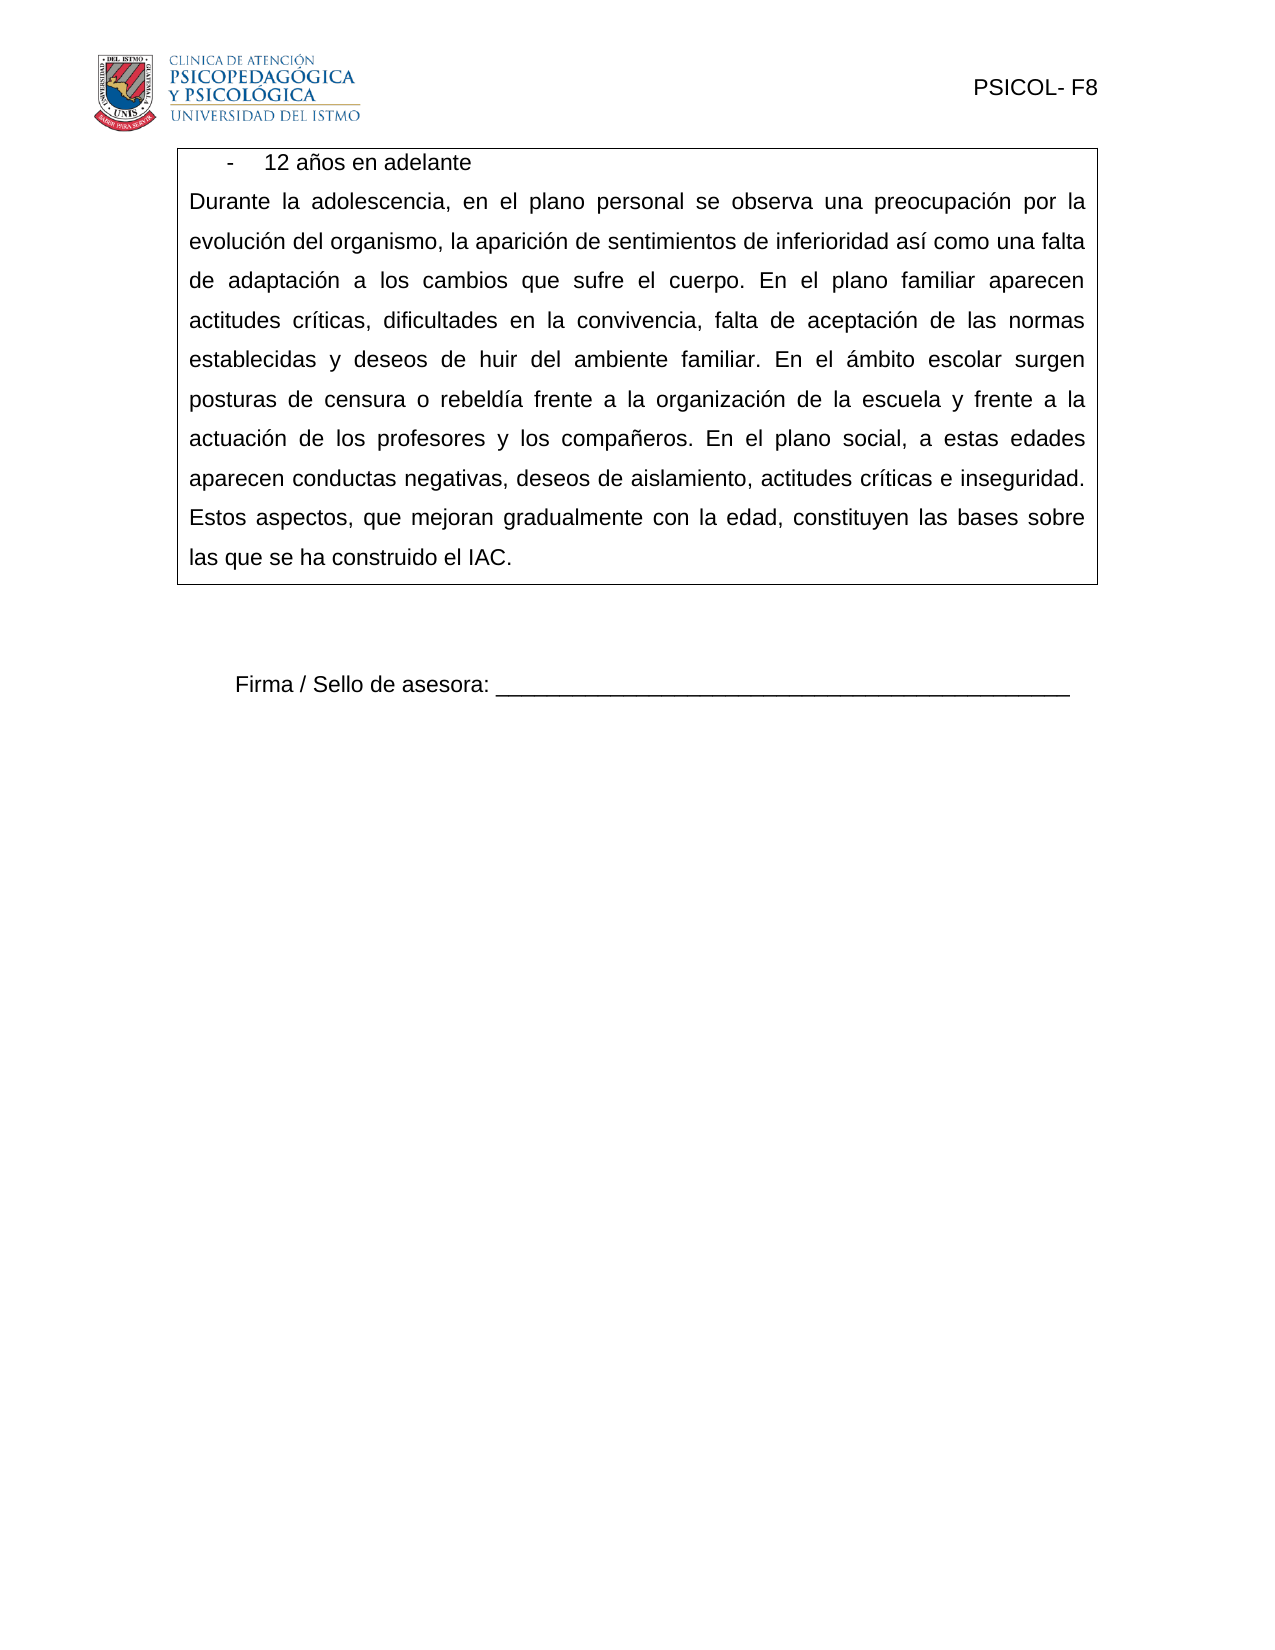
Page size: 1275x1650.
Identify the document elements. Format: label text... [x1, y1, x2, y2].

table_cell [178, 149, 1097, 584]
picture [42, 25, 422, 166]
text Firma / Sello de asesora: _____________________________________________ [177, 671, 1127, 697]
